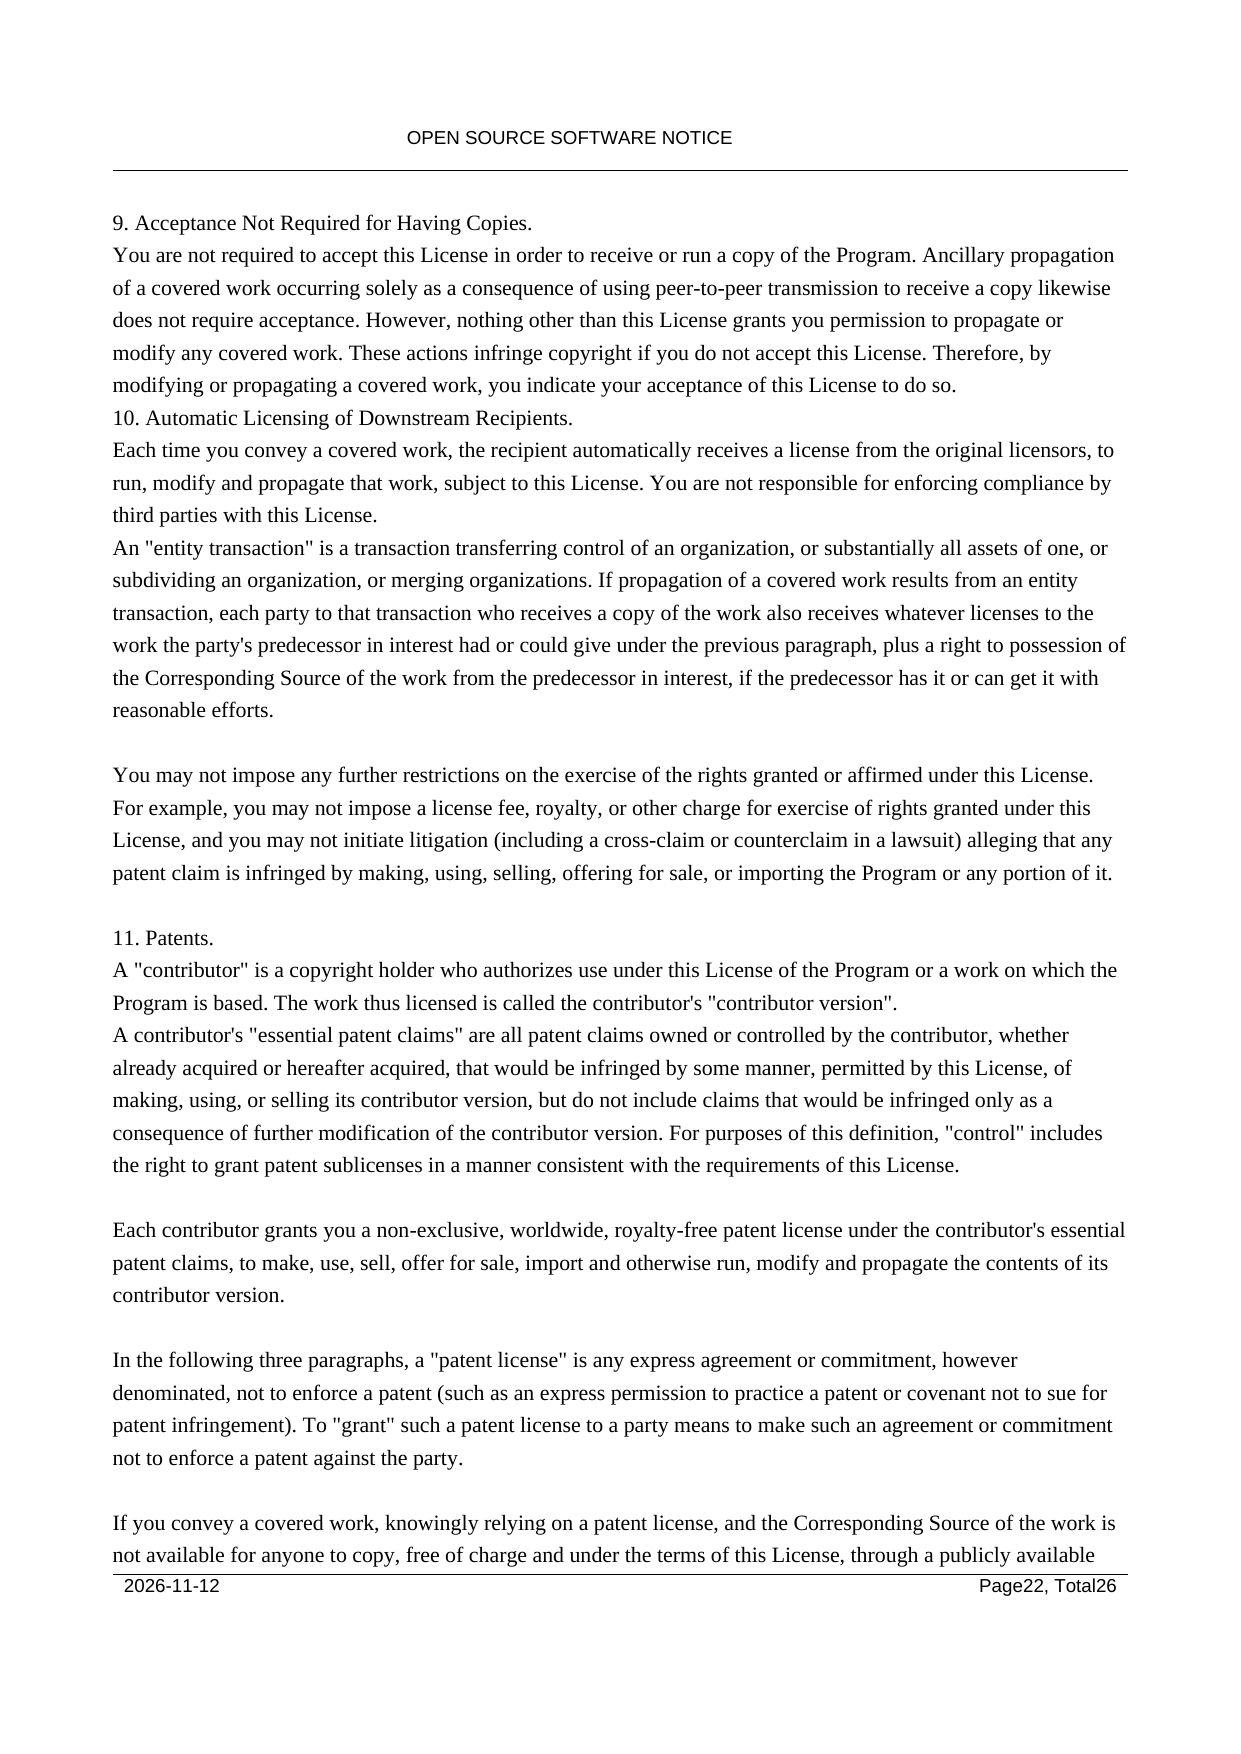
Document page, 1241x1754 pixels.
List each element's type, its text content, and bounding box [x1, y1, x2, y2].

text 10. Automatic Licensing of Downstream Recipients. [112, 401, 1128, 434]
text 11. Patents. [112, 921, 1128, 954]
text Each contributor grants you a non-exclusive, worldwide, royalty-free patent license under the contributor's essential patent claims, to make, use, sell, offer for sale, import and otherwise run, modify and propagate the contents of its contributor version. [112, 1214, 1128, 1311]
text An "entity transaction" is a transaction transferring control of an organization, or substantially all assets of one, or subdividing an organization, or merging organizations. If propagation of a covered work results from an entity transaction, each party to that transaction who receives a copy of the work also receives whatever licenses to the work the party's predecessor in interest had or could give under the previous paragraph, plus a right to possession of the Corresponding Source of the work from the predecessor in interest, if the predecessor has it or can get it with reasonable efforts. [112, 531, 1128, 726]
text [112, 1506, 1128, 1571]
text 9. Acceptance Not Required for Having Copies. [112, 206, 1128, 239]
text You may not impose any further restrictions on the exercise of the rights granted or affirmed under this License. For example, you may not impose a license fee, royalty, or other charge for exercise of rights granted under this License, and you may not initiate litigation (including a cross-claim or counterclaim in a lawsuit) alleging that any patent claim is infringed by making, using, selling, offering for sale, or importing the Program or any portion of it. [112, 759, 1128, 889]
text A "contributor" is a copyright holder who authorizes use under this License of the Program or a work on which the Program is based. The work thus licensed is called the contributor's "contributor version". [112, 954, 1128, 1019]
text In the following three paragraphs, a "patent license" is any express agreement or commitment, however denominated, not to enforce a patent (such as an express permission to practice a patent or covenant not to sue for patent infringement). To "grant" such a patent license to a party means to make such an agreement or commitment not to enforce a patent against the party. [112, 1344, 1128, 1474]
text You are not required to accept this License in order to receive or run a copy of the Program. Ancillary propagation of a covered work occurring solely as a consequence of using peer-to-peer transmission to receive a copy likewise does not require acceptance. However, nothing other than this License grants you permission to propagate or modify any covered work. These actions infringe copyright if you do not accept this License. Therefore, by modifying or propagating a covered work, you indicate your acceptance of this License to do so. [112, 239, 1128, 401]
text A contributor's "essential patent claims" are all patent claims owned or controlled by the contributor, whether already acquired or hereafter acquired, that would be infringed by some manner, permitted by this License, of making, using, or selling its contributor version, but do not include claims that would be infringed only as a consequence of further modification of the contributor version. For purposes of this definition, "control" includes the right to grant patent sublicenses in a manner consistent with the requirements of this License. [112, 1019, 1128, 1181]
text Each time you convey a covered work, the recipient automatically receives a license from the original licensors, to run, modify and propagate that work, subject to this License. You are not responsible for enforcing compliance by third parties with this License. [112, 434, 1128, 531]
